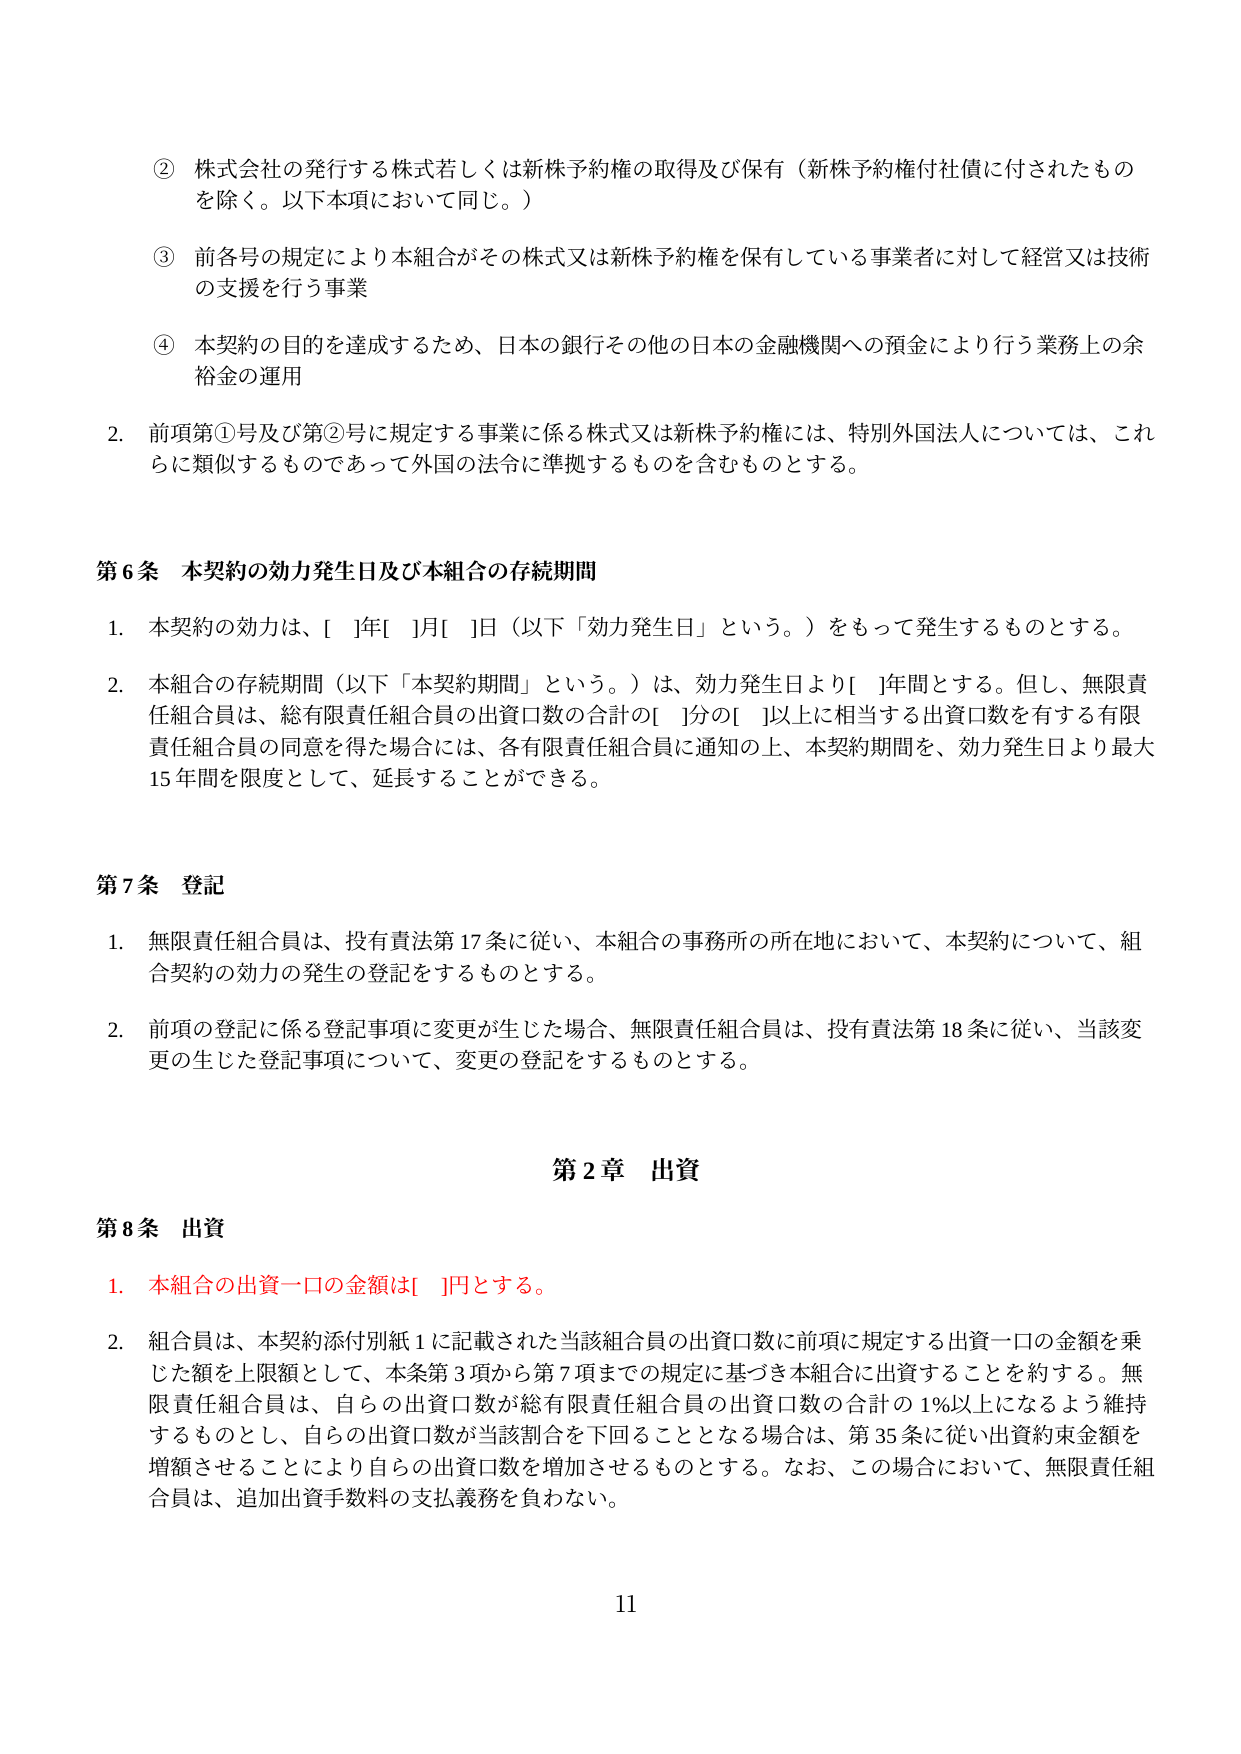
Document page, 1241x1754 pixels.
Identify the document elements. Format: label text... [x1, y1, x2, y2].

list 前各号の規定により本組合がその株式又は新株予約権を保有している事業者に対して経営又は技術の支援を行う事業 [153, 240, 1157, 303]
list 組合員は、本契約添付別紙1に記載された当該組合員の出資口数に前項に規定する出資一口の金額を乗じた額を上限額として、本条第3項から第7項までの規定に基づき本組合に出資することを約する。無限責任組合員は、自らの出資口数が総有限責任組合員の出資口数の合計の1%以上になるよう維持するものとし、自らの出資口数が当該割合を下回ることとなる場合は、第35条に従い出資約束金額を増額させることにより自らの出資口数を増加させるものとする。なお、この場合において、無限責任組合員は、追加出資手数料の支払義務を負わない。 [107, 1324, 1157, 1513]
list 前項の登記に係る登記事項に変更が生じた場合、無限責任組合員は、投有責法第18条に従い、当該変更の生じた登記事項について、変更の登記をするものとする。 [107, 1012, 1157, 1075]
list 無限責任組合員は、投有責法第17条に従い、本組合の事務所の所在地において、本契約について、組合契約の効力の発生の登記をするものとする。 [107, 924, 1157, 987]
text 第8条 出資 [96, 1211, 1157, 1243]
list 本契約の効力は、[ ]年[ ]月[ ]日（以下「効力発生日」という。）をもって発生するものとする。 [107, 610, 1157, 642]
list 本組合の出資一口の金額は[ ]円とする。 [107, 1268, 1157, 1299]
list 株式会社の発行する株式若しくは新株予約権の取得及び保有（新株予約権付社債に付されたものを除く。以下本項において同じ。） [153, 152, 1157, 215]
subtitle 第2章 出資 [96, 1150, 1157, 1186]
text 第6条 本契約の効力発生日及び本組合の存続期間 [96, 554, 1157, 585]
list 前項第①号及び第②号に規定する事業に係る株式又は新株予約権には、特別外国法人については、これらに類似するものであって外国の法令に準拠するものを含むものとする。 [107, 416, 1157, 479]
list 本契約の目的を達成するため、日本の銀行その他の日本の金融機関への預金により行う業務上の余裕金の運用 [153, 328, 1157, 391]
text 第7条 登記 [96, 868, 1157, 899]
list 本組合の存続期間（以下「本契約期間」という。）は、効力発生日より[ ]年間とする。但し、無限責任組合員は、総有限責任組合員の出資口数の合計の[ ]分の[ ]以上に相当する出資口数を有する有限責任組合員の同意を得た場合には、各有限責任組合員に通知の上、本契約期間を、効力発生日より最大15年間を限度として、延長することができる。 [107, 667, 1157, 793]
